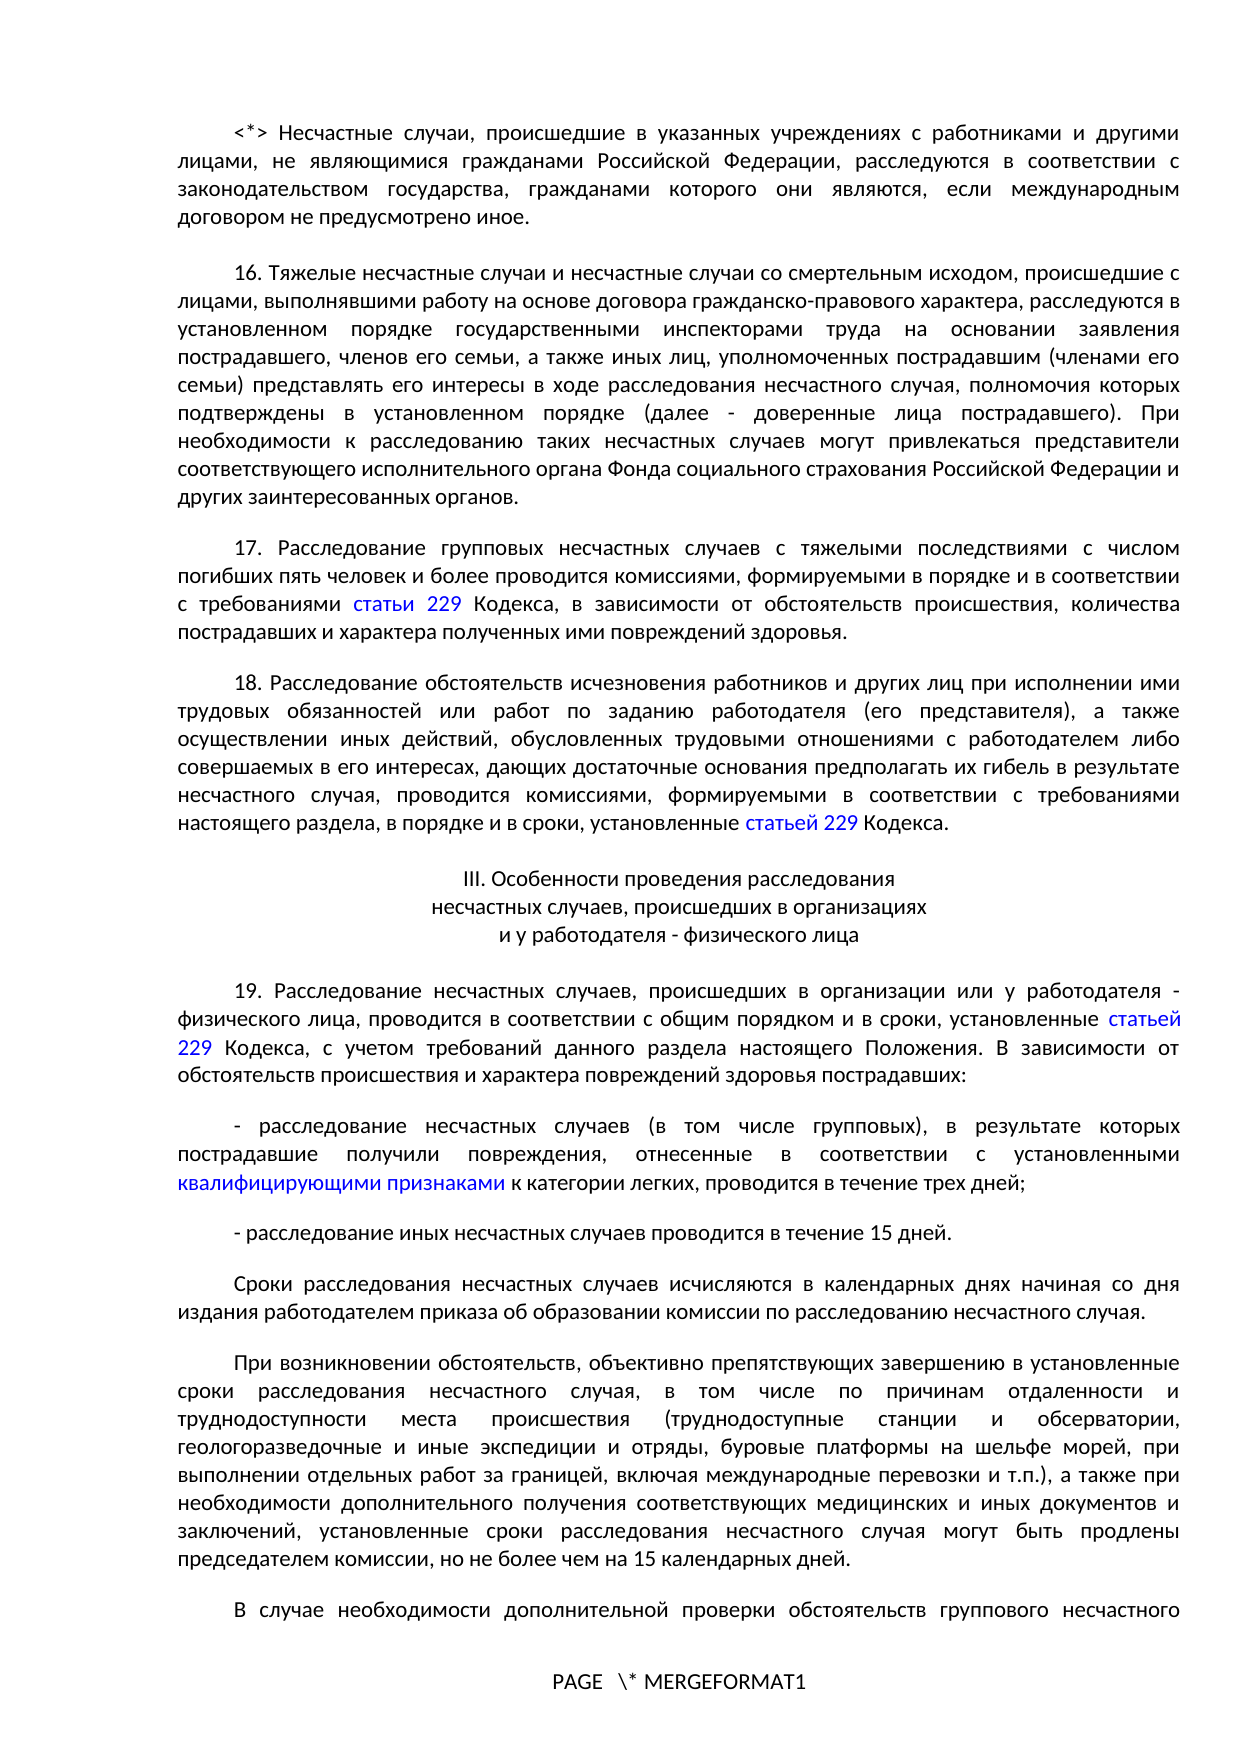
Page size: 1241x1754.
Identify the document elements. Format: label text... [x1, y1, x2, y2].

text <*> Несчастные случаи, происшедшие в указанных учреждениях с работниками и другими лицами, не являющимися гражданами Российской Федерации, расследуются в соответствии с законодательством государства, гражданами которого они являются, если международным договором не предусмотрено иное. [177, 118, 1181, 230]
text 19. Расследование несчастных случаев, происшедших в организации или у работодателя - физического лица, проводится в соответствии с общим порядком и в сроки, установленные статьей 229 Кодекса, с учетом требований данного раздела настоящего Положения. В зависимости от обстоятельств происшествия и характера повреждений здоровья пострадавших: [177, 977, 1181, 1089]
text и у работодателя - физического лица [177, 921, 1181, 948]
text 16. Тяжелые несчастные случаи и несчастные случаи со смертельным исходом, происшедшие с лицами, выполнявшими работу на основе договора гражданско-правового характера, расследуются в установленном порядке государственными инспекторами труда на основании заявления пострадавшего, членов его семьи, а также иных лиц, уполномоченных пострадавшим (членами его семьи) представлять его интересы в ходе расследования несчастного случая, полномочия которых подтверждены в установленном порядке (далее - доверенные лица пострадавшего). При необходимости к расследованию таких несчастных случаев могут привлекаться представители соответствующего исполнительного органа Фонда социального страхования Российской Федерации и других заинтересованных органов. [177, 258, 1181, 510]
text - расследование иных несчастных случаев проводится в течение 15 дней. [177, 1218, 1181, 1247]
text Сроки расследования несчастных случаев исчисляются в календарных днях начиная со дня издания работодателем приказа об образовании комиссии по расследованию несчастного случая. [177, 1269, 1181, 1326]
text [177, 1596, 1181, 1623]
text 18. Расследование обстоятельств исчезновения работников и других лиц при исполнении ими трудовых обязанностей или работ по заданию работодателя (его представителя), а также осуществлении иных действий, обусловленных трудовыми отношениями с работодателем либо совершаемых в его интересах, дающих достаточные основания предполагать их гибель в результате несчастного случая, проводится комиссиями, формируемыми в соответствии с требованиями настоящего раздела, в порядке и в сроки, установленные статьей 229 Кодекса. [177, 668, 1181, 836]
text При возникновении обстоятельств, объективно препятствующих завершению в установленные сроки расследования несчастного случая, в том числе по причинам отдаленности и труднодоступности места происшествия (труднодоступные станции и обсерватории, геологоразведочные и иные экспедиции и отряды, буровые платформы на шельфе морей, при выполнении отдельных работ за границей, включая международные перевозки и т.п.), а также при необходимости дополнительного получения соответствующих медицинских и иных документов и заключений, установленные сроки расследования несчастного случая могут быть продлены председателем комиссии, но не более чем на 15 календарных дней. [177, 1348, 1181, 1573]
text III. Особенности проведения расследования [177, 864, 1181, 892]
text - расследование несчастных случаев (в том числе групповых), в результате которых пострадавшие получили повреждения, отнесенные в соответствии с установленными квалифицирующими признаками к категории легких, проводится в течение трех дней; [177, 1112, 1181, 1196]
text несчастных случаев, происшедших в организациях [177, 892, 1181, 921]
text 17. Расследование групповых несчастных случаев с тяжелыми последствиями с числом погибших пять человек и более проводится комиссиями, формируемыми в порядке и в соответствии с требованиями статьи 229 Кодекса, в зависимости от обстоятельств происшествия, количества пострадавших и характера полученных ими повреждений здоровья. [177, 533, 1181, 645]
